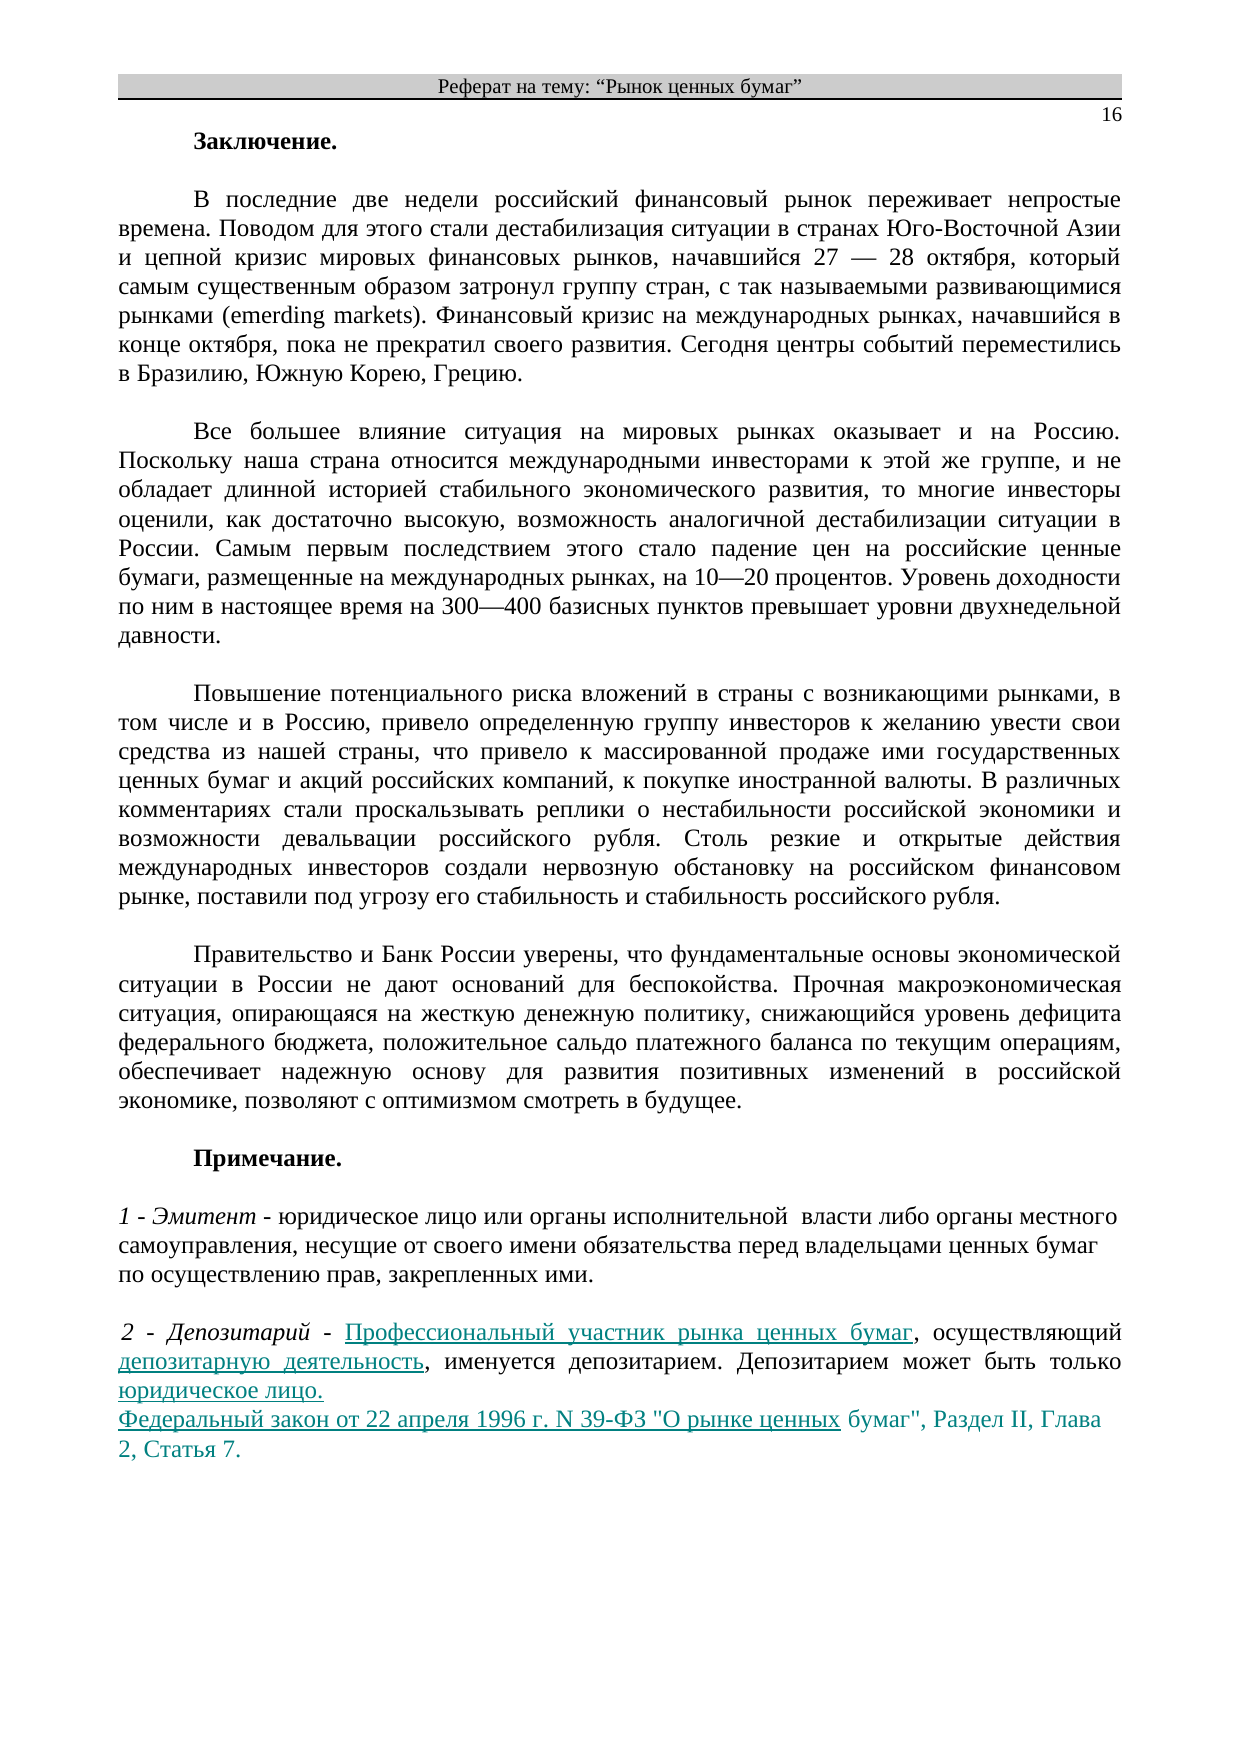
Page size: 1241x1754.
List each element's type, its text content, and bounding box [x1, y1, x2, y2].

text Правительство и Банк России уверены, что фундаментальные основы экономической ситуации в России не дают оснований для беспокойства. Прочная макроэкономическая ситуация, опирающаяся на жесткую денежную политику, снижающийся уровень дефицита федерального бюджета, положительное сальдо платежного баланса по текущим операциям, обеспечивает надежную основу для развития позитивных изменений в российской экономике, позволяют с оптимизмом смотреть в будущее. [118, 939, 1122, 1114]
text Заключение. [118, 126, 1122, 155]
text Повышение потенциального риска вложений в страны с возникающими рынками, в том числе и в Россию, привело определенную группу инвесторов к желанию увести свои средства из нашей страны, что привело к массированной продаже ими государственных ценных бумаг и акций российских компаний, к покупке иностранной валюты. В различных комментариях стали проскальзывать реплики о нестабильности российской экономики и возможности девальвации российского рубля. Столь резкие и открытые действия международных инвесторов создали нервозную обстановку на российском финансовом рынке, поставили под угрозу его стабильность и стабильность российского рубля. [118, 678, 1122, 910]
text Федеральный закон от 22 апреля 1996 г. N 39-ФЗ "О рынке ценных бумаг", Раздел II, Глава 2, Статья 7. [118, 1404, 1122, 1462]
text Все большее влияние ситуация на мировых рынках оказывает и на Россию. Поскольку наша страна относится международными инвесторами к этой же группе, и не обладает длинной историей стабильного экономического развития, то многие инвесторы оценили, как достаточно высокую, возможность аналогичной дестабилизации ситуации в России. Самым первым последствием этого стало падение цен на российские ценные бумаги, размещенные на международных рынках, на 10—20 процентов. Уровень доходности по ним в настоящее время на 300—400 базисных пунктов превышает уровни двухнедельной давности. [118, 416, 1122, 649]
text Примечание. [118, 1143, 1122, 1172]
text 2 - Депозитарий - Профессиональный участник рынка ценных бумаг, осуществляющий депозитарную деятельность, именуется депозитарием. Депозитарием может быть только юридическое лицо. [118, 1317, 1122, 1404]
text В последние две недели российский финансовый рынок переживает непростые времена. Поводом для этого стали дестабилизация ситуации в странах Юго-Восточной Азии и цепной кризис мировых финансовых рынков, начавшийся 27 — 28 октября, который самым существенным образом затронул группу стран, с так называемыми развивающимися рынками (emerding markets). Финансовый кризис на международных рынках, начавшийся в конце октября, пока не прекратил своего развития. Сегодня центры событий переместились в Бразилию, Южную Корею, Грецию. [118, 184, 1122, 387]
text 1 - Эмитент - юридическое лицо или органы исполнительной власти либо органы местного самоуправления, несущие от своего имени обязательства перед владельцами ценных бумаг по осуществлению прав, закрепленных ими. [118, 1201, 1122, 1288]
